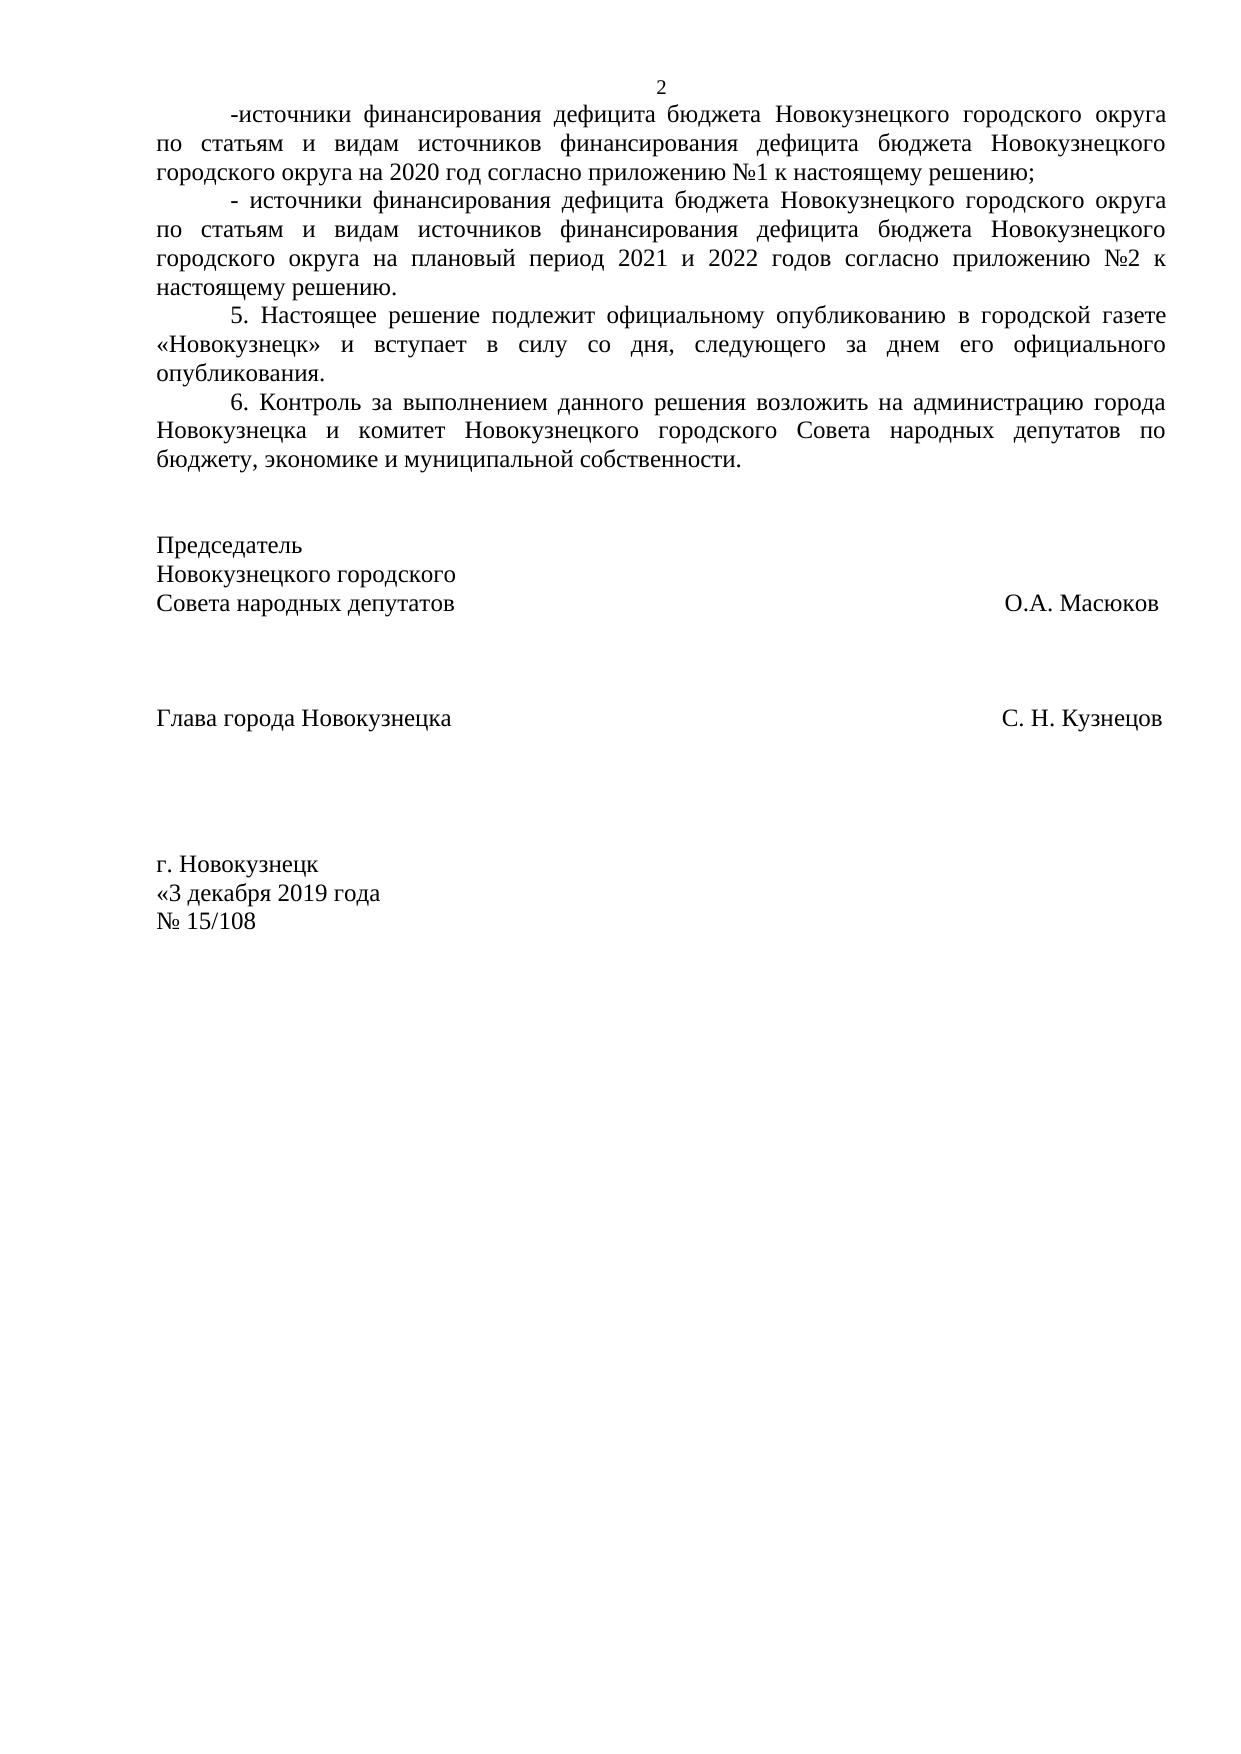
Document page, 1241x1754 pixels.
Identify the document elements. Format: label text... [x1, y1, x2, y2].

text Новокузнецкого городского [156, 559, 1166, 588]
text № 15/108 [156, 906, 1166, 935]
text Председатель [156, 530, 1166, 559]
text Глава города Новокузнецка С. Н. Кузнецов [156, 703, 1166, 732]
text 6. Контроль за выполнением данного решения возложить на администрацию города Новокузнецка и комитет Новокузнецкого городского Совета народных депутатов по бюджету, экономике и муниципальной собственности. [156, 387, 1166, 473]
text «3 декабря 2019 года [156, 878, 1166, 906]
text г. Новокузнецк [156, 849, 1166, 878]
text - источники финансирования дефицита бюджета Новокузнецкого городского округа по статьям и видам источников финансирования дефицита бюджета Новокузнецкого городского округа на плановый период 2021 и 2022 годов согласно приложению №2 к настоящему решению. [156, 185, 1166, 300]
text -источники финансирования дефицита бюджета Новокузнецкого городского округа по статьям и видам источников финансирования дефицита бюджета Новокузнецкого городского округа на 2020 год согласно приложению №1 к настоящему решению; [156, 99, 1166, 185]
text Совета народных депутатов О.А. Масюков [156, 588, 1166, 617]
text 5. Настоящее решение подлежит официальному опубликованию в городской газете «Новокузнецк» и вступает в силу со дня, следующего за днем его официального опубликования. [156, 300, 1166, 387]
